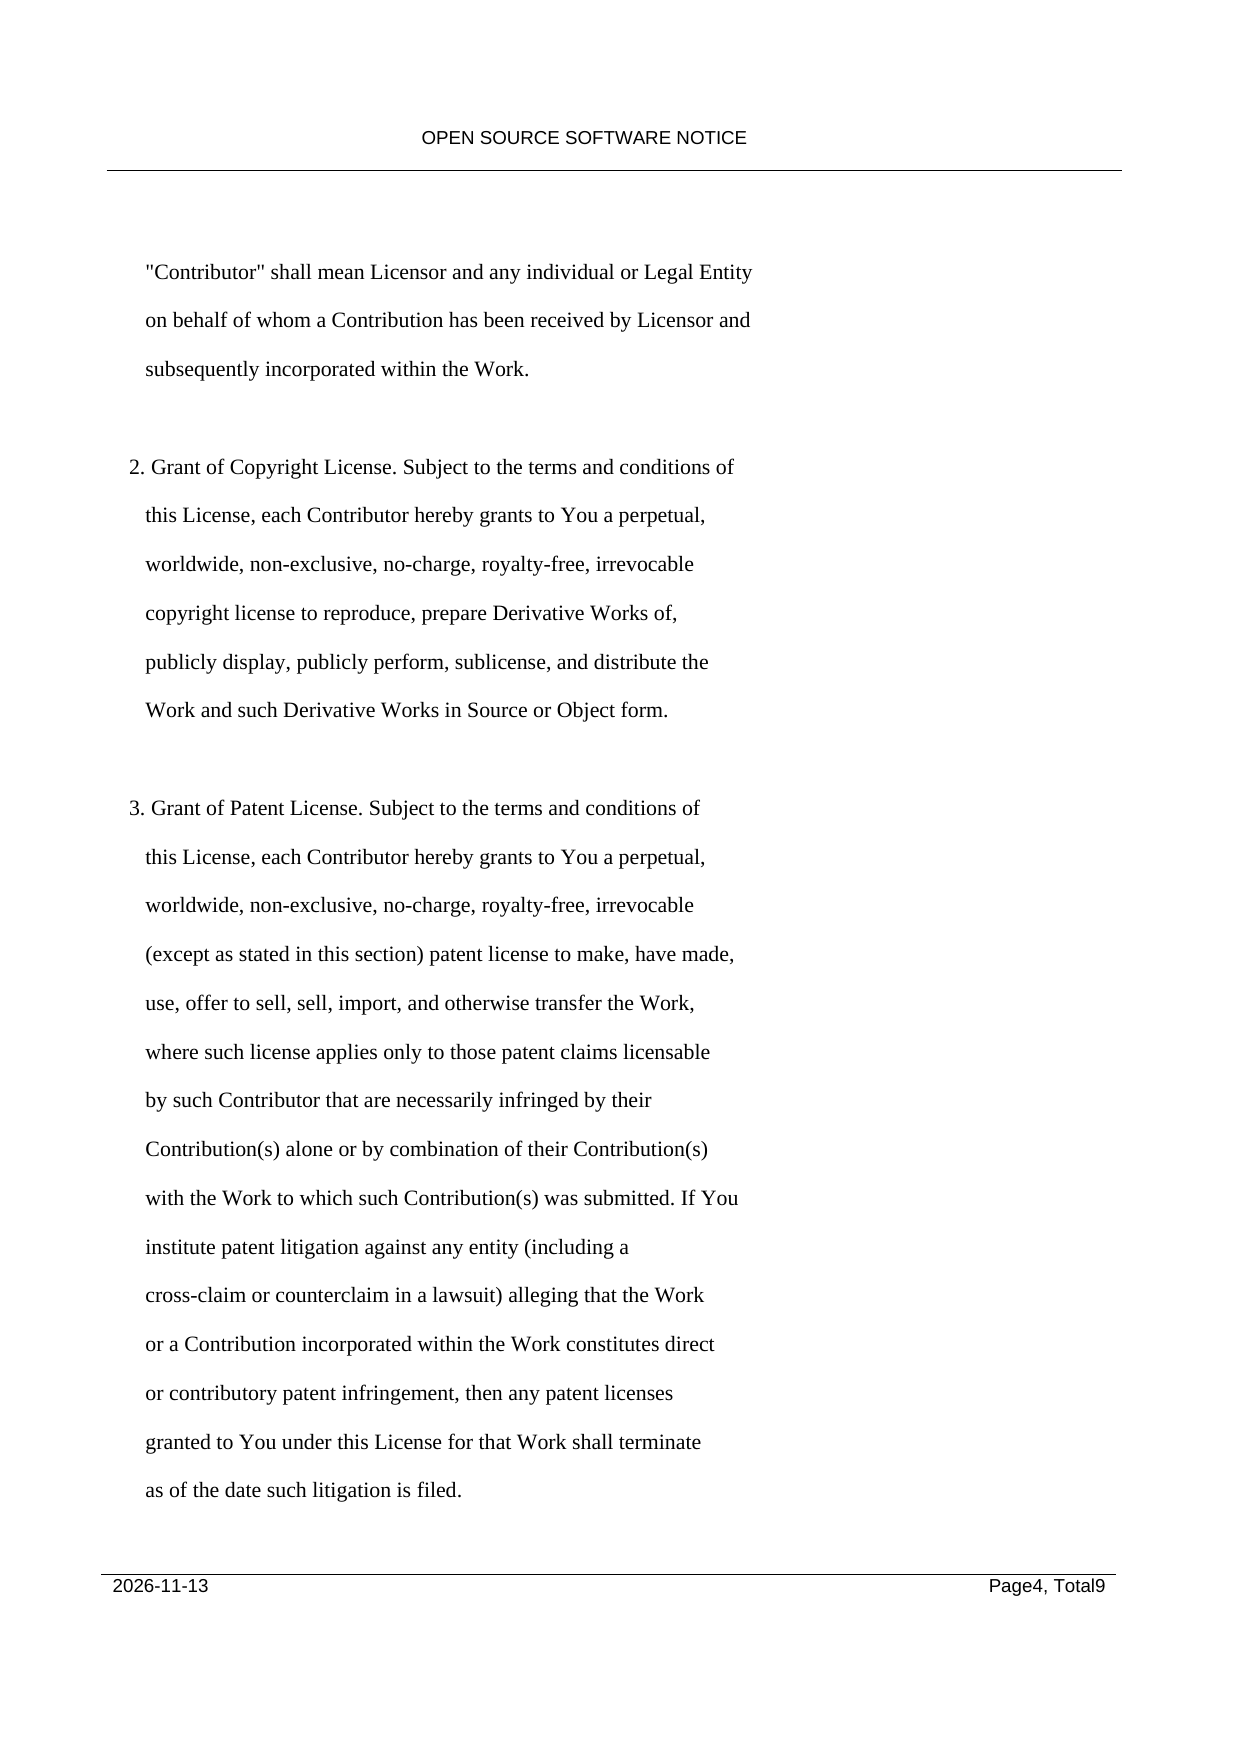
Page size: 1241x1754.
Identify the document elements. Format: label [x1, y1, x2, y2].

text [112, 206, 1128, 1506]
